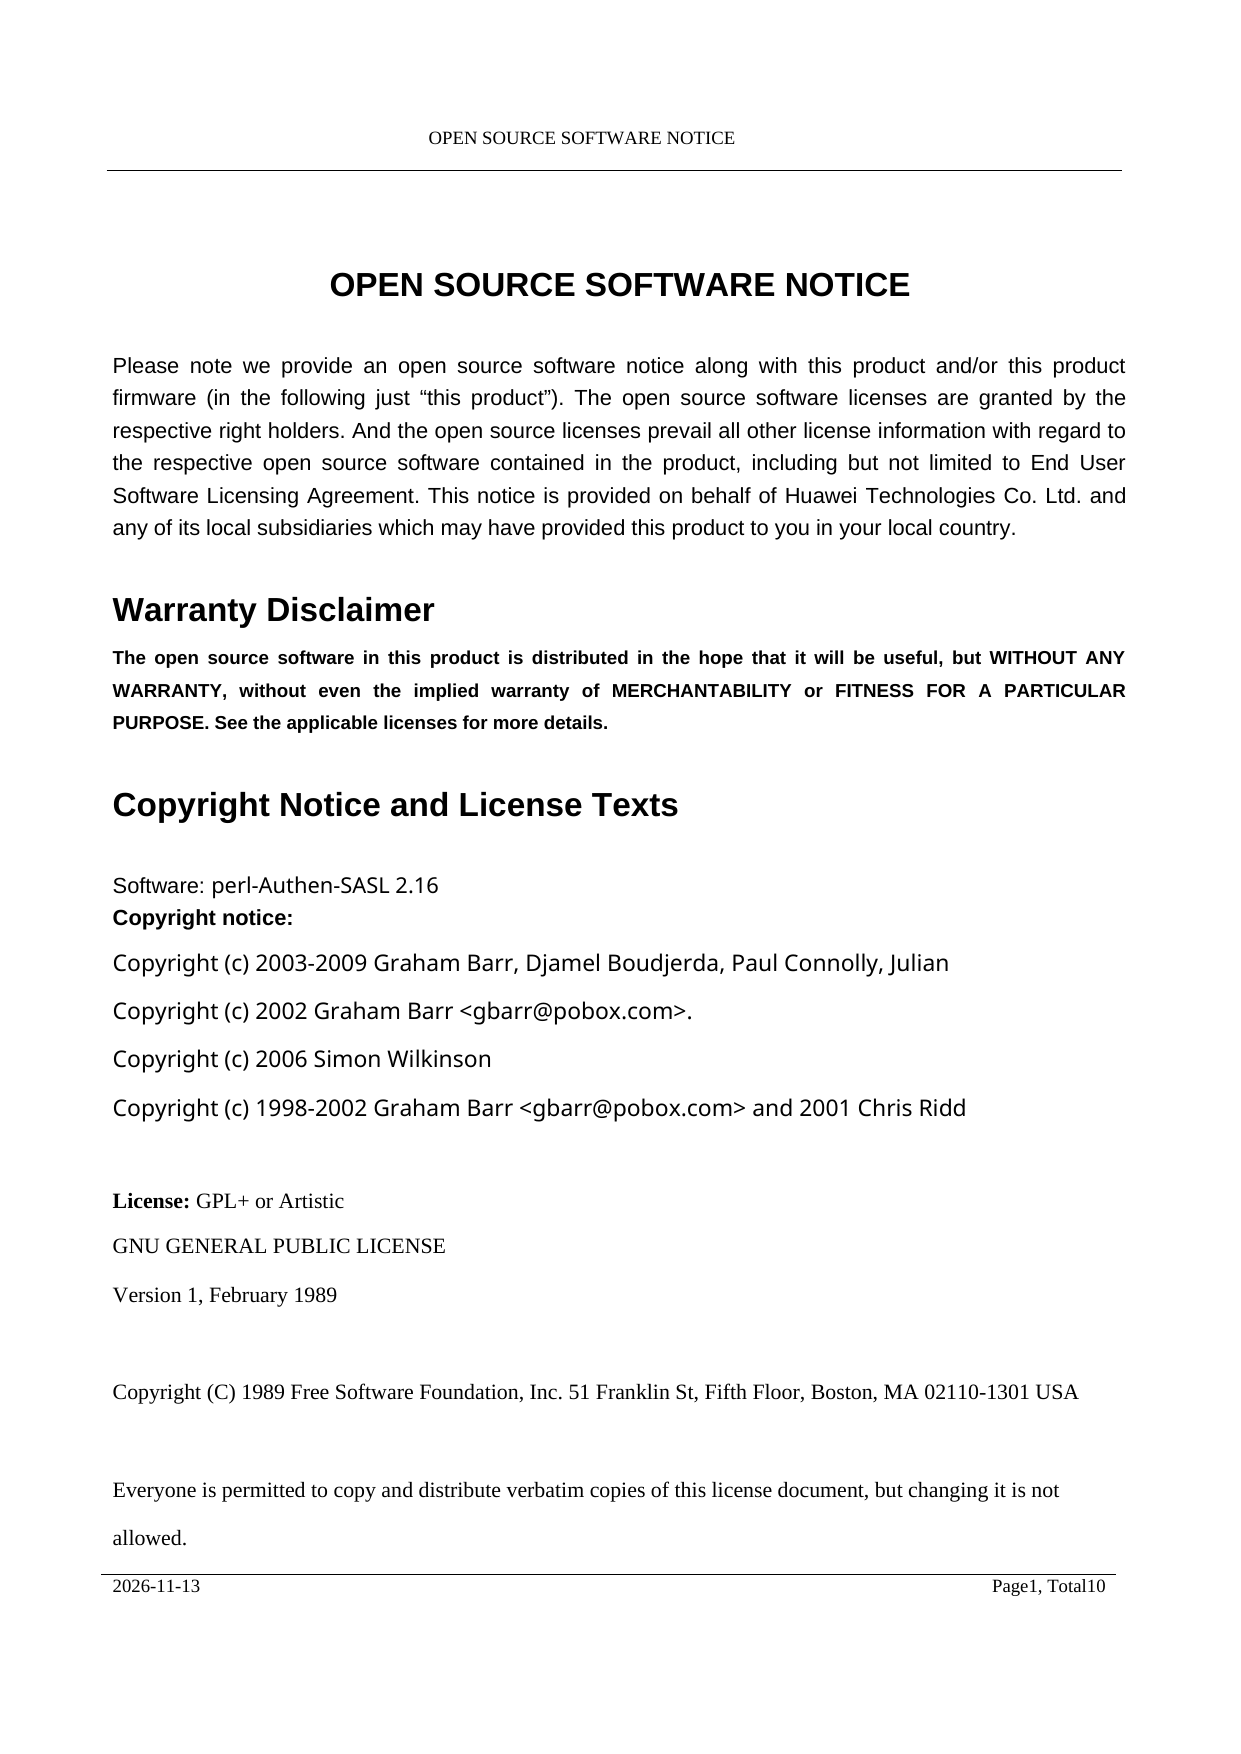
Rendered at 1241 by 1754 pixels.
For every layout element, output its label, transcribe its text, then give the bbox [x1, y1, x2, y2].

text Software: perl-Authen-SASL 2.16 [112, 869, 1128, 901]
text OPEN SOURCE SOFTWARE NOTICE [112, 251, 1128, 316]
text Copyright notice: [112, 901, 1128, 934]
text Warranty Disclaimer [112, 576, 1128, 641]
text Copyright (c) 2006 Simon Wilkinson [112, 1043, 1128, 1075]
text The open source software in this product is distributed in the hope that it will be useful, but WITHOUT ANY WARRANTY, without even the implied warranty of MERCHANTABILITY or FITNESS FOR A PARTICULAR PURPOSE. See the applicable licenses for more details. [112, 641, 1128, 739]
text Copyright (c) 2003-2009 Graham Barr, Djamel Boudjerda, Paul Connolly, Julian [112, 947, 1128, 979]
text License: GPL+ or Artistic [112, 1184, 1128, 1217]
text Please note we provide an open source software notice along with this product and/or this product firmware (in the following just “this product”). The open source software licenses are granted by the respective right holders. And the open source licenses prevail all other license information with regard to the respective open source software contained in the product, including but not limited to End User Software Licensing Agreement. This notice is provided on behalf of Huawei Technologies Co. Ltd. and any of its local subsidiaries which may have provided this product to you in your local country. [112, 349, 1128, 544]
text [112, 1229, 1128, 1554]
text Copyright (c) 1998-2002 Graham Barr <gbarr@pobox.com> and 2001 Chris Ridd [112, 1091, 1128, 1123]
text Copyright Notice and License Texts [112, 771, 1128, 836]
text Copyright (c) 2002 Graham Barr <gbarr@pobox.com>. [112, 995, 1128, 1027]
